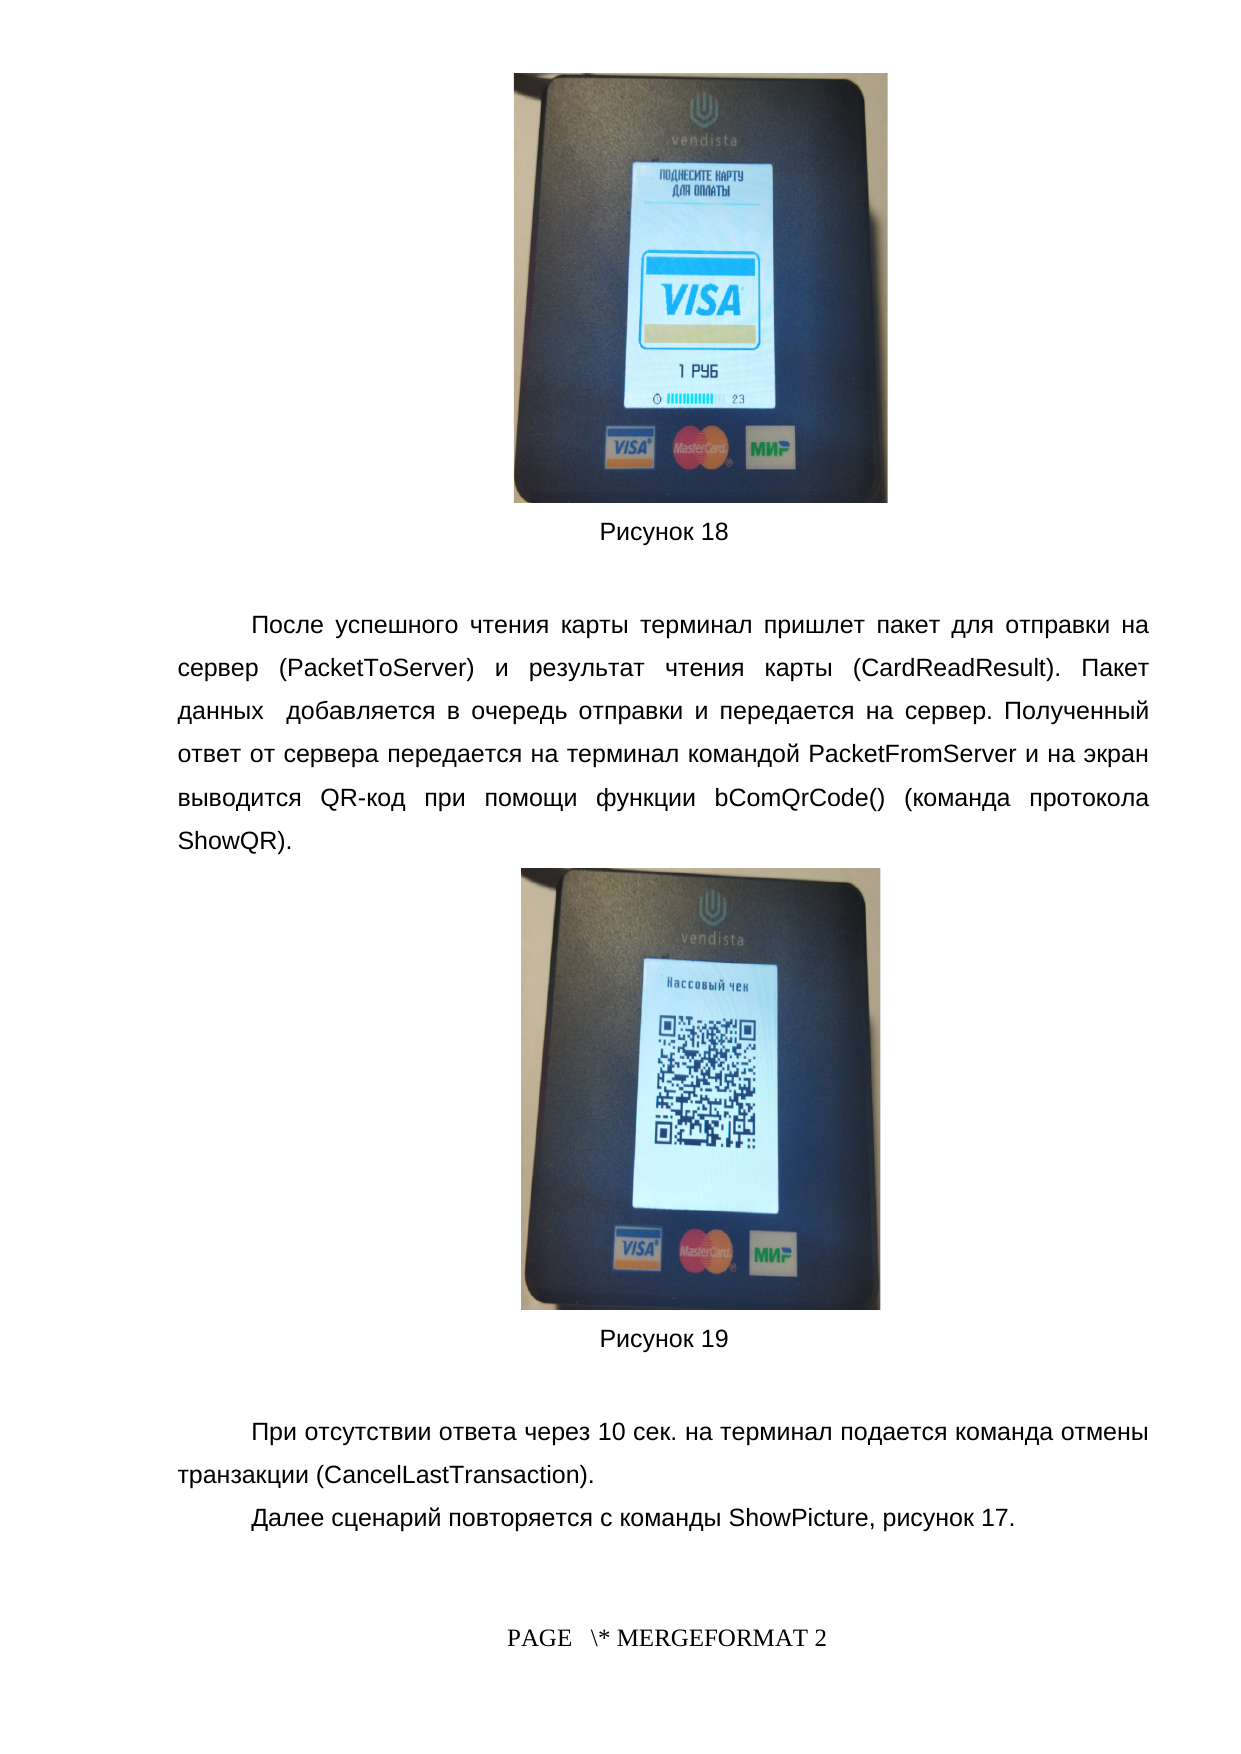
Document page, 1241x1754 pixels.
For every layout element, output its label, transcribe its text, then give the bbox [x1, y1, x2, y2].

list Далее сценарий повторяется с команды ShowPicture, рисунок 17. [177, 1503, 1151, 1532]
picture [521, 868, 881, 1310]
list После успешного чтения карты терминал пришлет пакет для отправки на сервер (PacketToServer) и результат чтения карты (CardReadResult). Пакет данных добавляется в очередь отправки и передается на сервер. Полученный ответ от сервера передается на терминал командой PacketFromServer и на экран выводится QR-код при помощи функции bComQrCode() (команда протокола ShowQR). [177, 610, 1151, 854]
list При отсутствии ответа через 10 сек. на терминал подается команда отмены транзакции (CancelLastTransaction). [177, 1417, 1151, 1488]
text Рисунок 19 [177, 1324, 1151, 1353]
picture [513, 73, 888, 503]
text Рисунок 18 [177, 517, 1151, 546]
